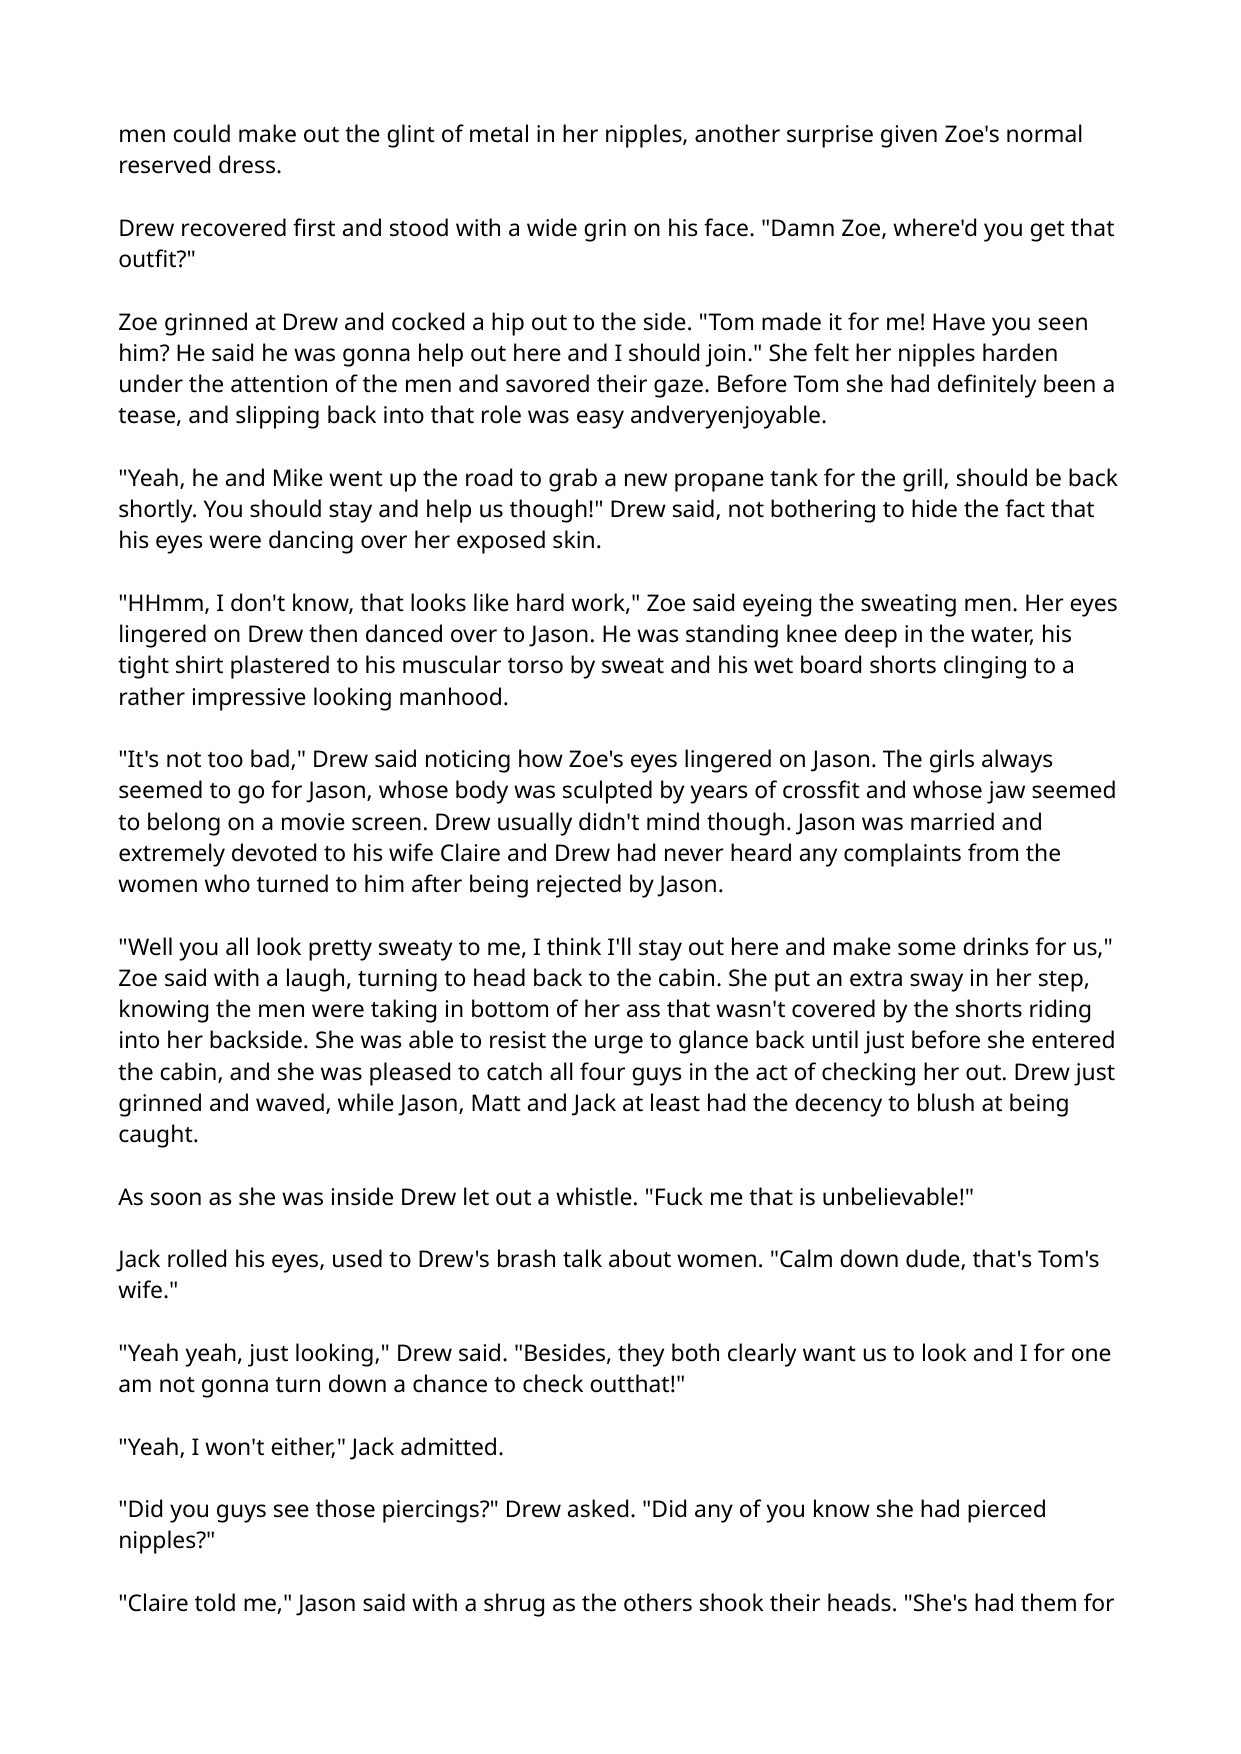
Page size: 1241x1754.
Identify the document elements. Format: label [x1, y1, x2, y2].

text [118, 118, 1122, 1618]
